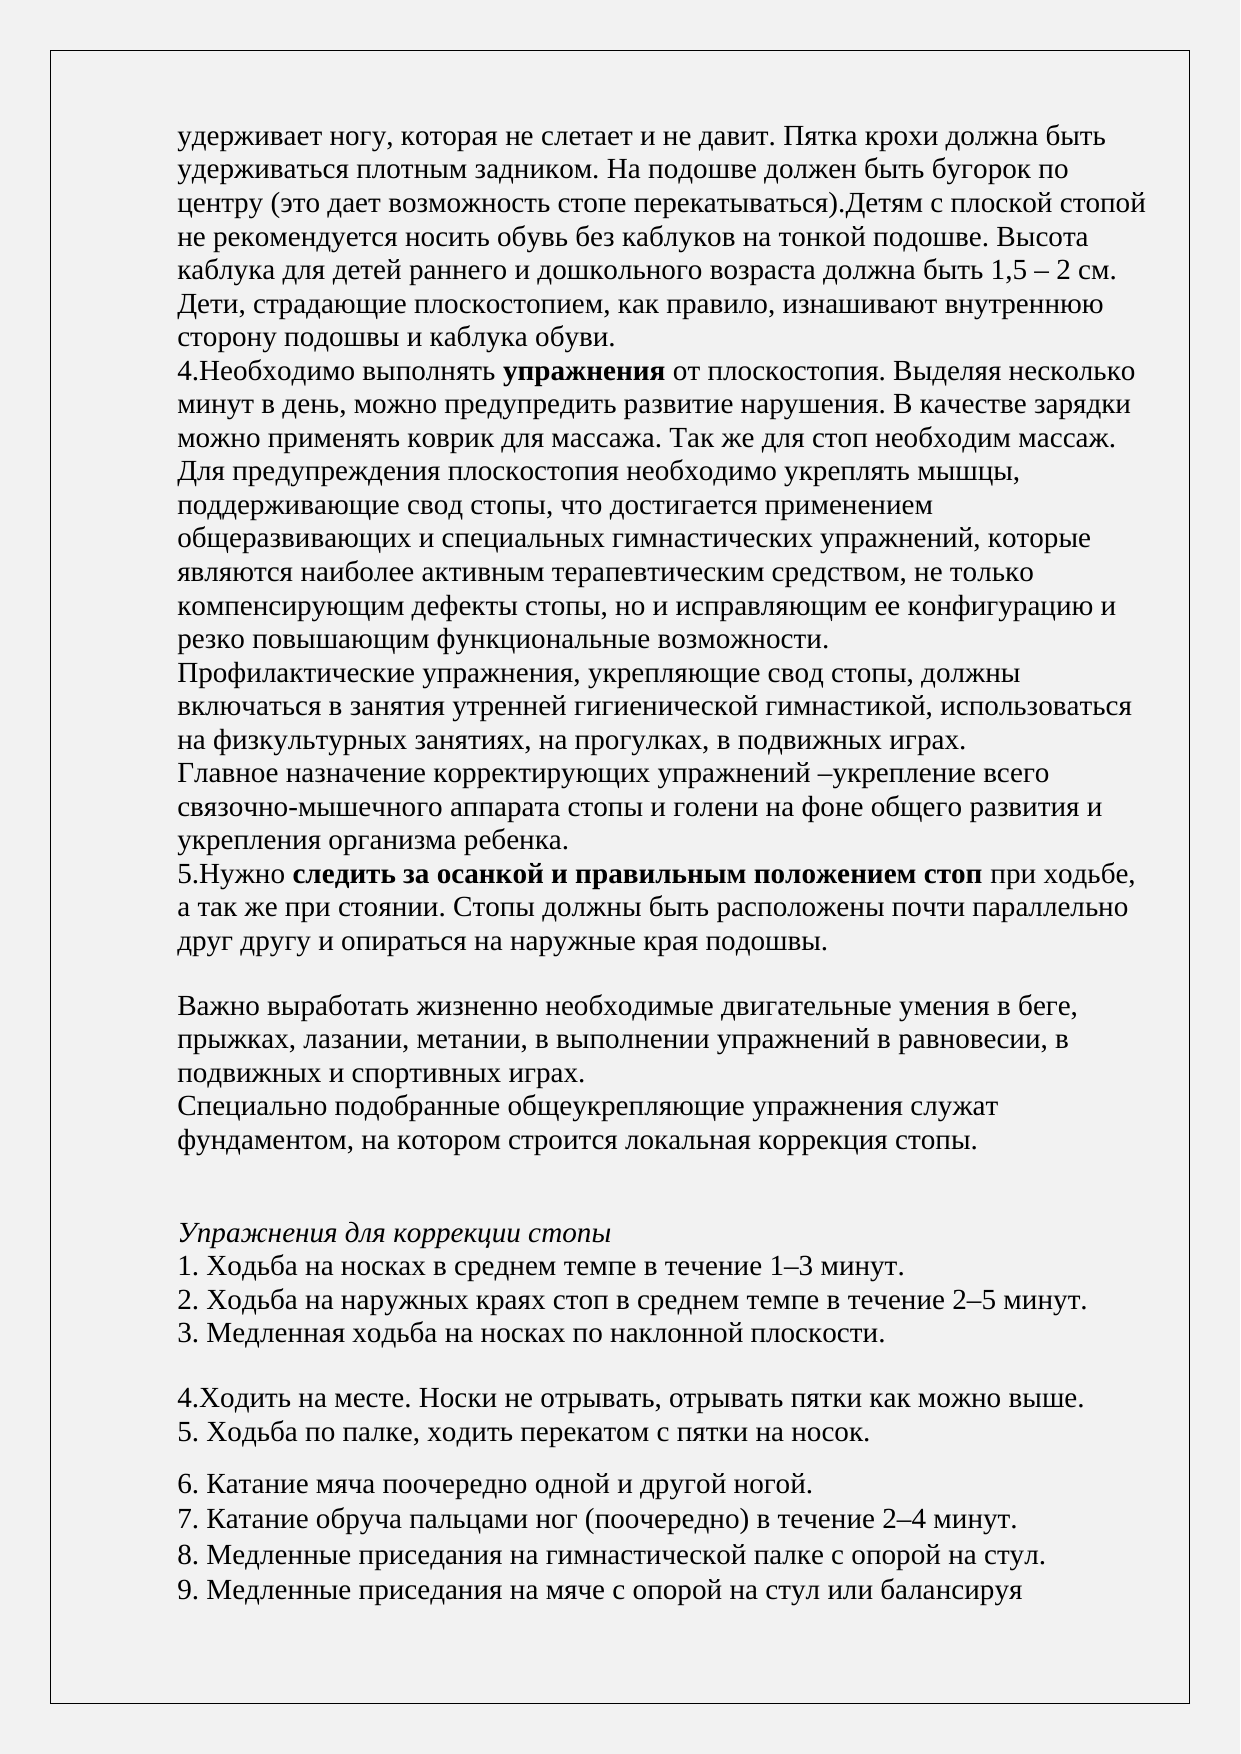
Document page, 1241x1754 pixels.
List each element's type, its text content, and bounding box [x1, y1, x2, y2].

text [177, 1466, 1152, 1606]
text Упражнения для коррекции стопы 1. Ходьба на носках в среднем темпе в течение 1–3 минут. 2. Ходьба на наружных краях стоп в среднем темпе в течение 2–5 минут. 3. Медленная ходьба на носках по наклонной плоскости. [177, 1215, 1152, 1349]
text Для предупреждения плоскостопия необходимо укреплять мышцы, поддерживающие свод стопы, что достигается применением общеразвивающих и специальных гимнастических упражнений, которые являются наиболее активным терапевтическим средством, не только компенсирующим дефекты стопы, но и исправляющим ее конфигурацию и резко повышающим функциональные возможности. Профилактические упражнения, укрепляющие свод стопы, должны включаться в занятия утренней гигиенической гимнастикой, использоваться на физкультурных занятиях, на прогулках, в подвижных играх. Главное назначение корректирующих упражнений –укрепление всего связочно-мышечного аппарата стопы и голени на фоне общего развития и укрепления организма ребенка. [177, 453, 1152, 856]
text 5.Нужно следить за осанкой и правильным положением стоп при ходьбе, а так же при стоянии. Стопы должны быть расположены почти параллельно друг другу и опираться на наружные края подошвы. [177, 856, 1152, 957]
text 4.Ходить на месте. Носки не отрывать, отрывать пятки как можно выше. [177, 1380, 1152, 1414]
text 5. Ходьба по палке, ходить перекатом с пятки на носок. [177, 1414, 1152, 1447]
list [139, 118, 1152, 453]
text Важно выработать жизненно необходимые двигательные умения в беге, прыжках, лазании, метании, в выполнении упражнений в равновесии, в подвижных и спортивных играх. Специально подобранные общеукрепляющие упражнения служат фундаментом, на котором строится локальная коррекция стопы. [177, 988, 1152, 1183]
